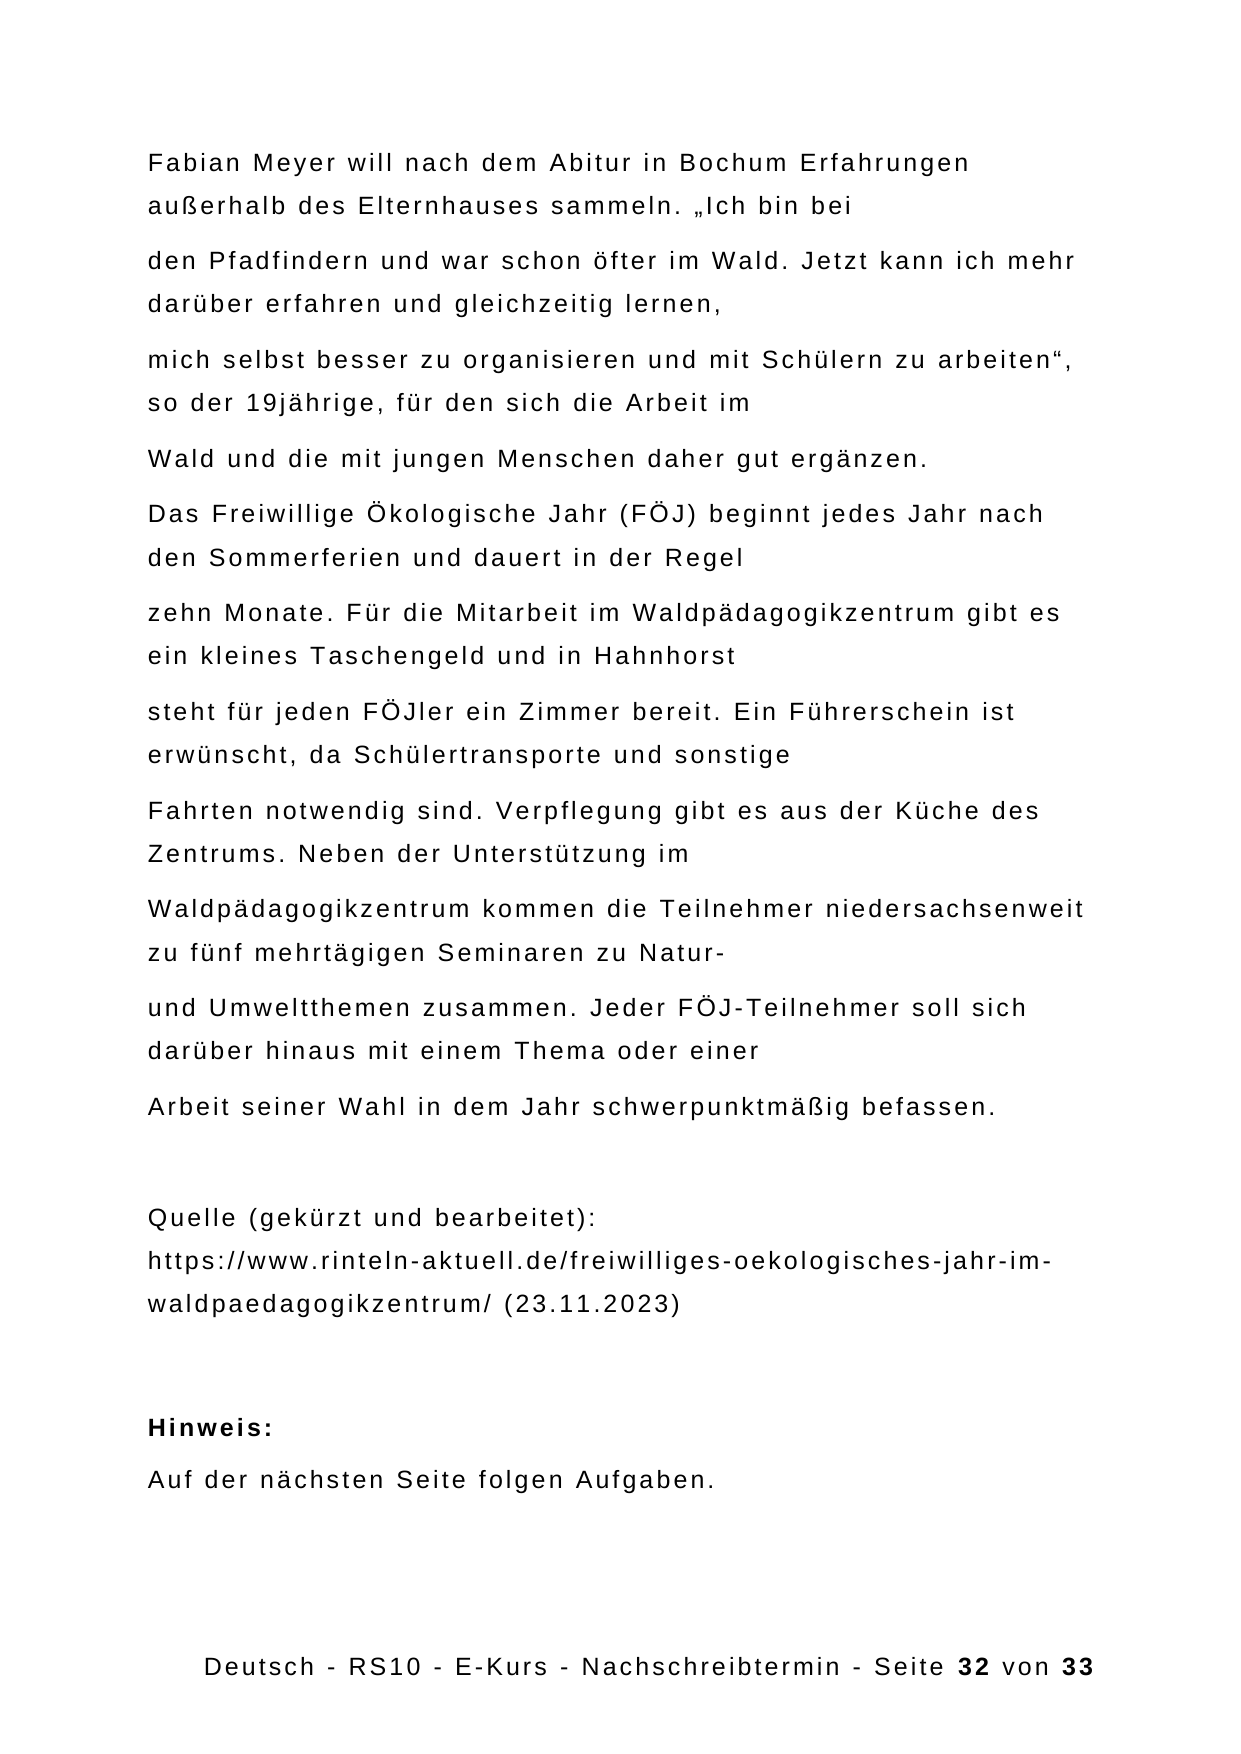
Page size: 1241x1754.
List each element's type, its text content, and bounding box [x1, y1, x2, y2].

text Fabian Meyer will nach dem Abitur in Bochum Erfahrungen außerhalb des Elternhauses sammeln. „Ich bin bei [148, 148, 1093, 219]
subtitle Hinweis: [148, 1413, 1093, 1442]
text mich selbst besser zu organisieren und mit Schülern zu arbeiten“, so der 19jährige, für den sich die Arbeit im [148, 345, 1093, 417]
text und Umweltthemen zusammen. Jeder FÖJ-Teilnehmer soll sich darüber hinaus mit einem Thema oder einer [148, 993, 1093, 1065]
text Waldpädagogikzentrum kommen die Teilnehmer niedersachsenweit zu fünf mehrtägigen Seminaren zu Natur- [148, 894, 1093, 966]
text Auf der nächsten Seite folgen Aufgaben. [148, 1465, 1093, 1493]
text den Pfadfindern und war schon öfter im Wald. Jetzt kann ich mehr darüber erfahren und gleichzeitig lernen, [148, 246, 1093, 318]
text steht für jeden FÖJler ein Zimmer bereit. Ein Führerschein ist erwünscht, da Schülertransporte und sonstige [148, 697, 1093, 769]
text Quelle (gekürzt und bearbeitet): https://www.rinteln-aktuell.de/freiwilliges-oekologisches-jahr-im-waldpaedagogikzentrum/ (23.11.2023) [148, 1203, 1093, 1318]
text zehn Monate. Für die Mitarbeit im Waldpädagogikzentrum gibt es ein kleines Taschengeld und in Hahnhorst [148, 598, 1093, 670]
text Fahrten notwendig sind. Verpflegung gibt es aus der Küche des Zentrums. Neben der Unterstützung im [148, 796, 1093, 868]
text Wald und die mit jungen Menschen daher gut ergänzen. [148, 444, 1093, 473]
text Das Freiwillige Ökologische Jahr (FÖJ) beginnt jedes Jahr nach den Sommerferien und dauert in der Regel [148, 499, 1093, 571]
text Arbeit seiner Wahl in dem Jahr schwerpunktmäßig befassen. [148, 1092, 1093, 1121]
